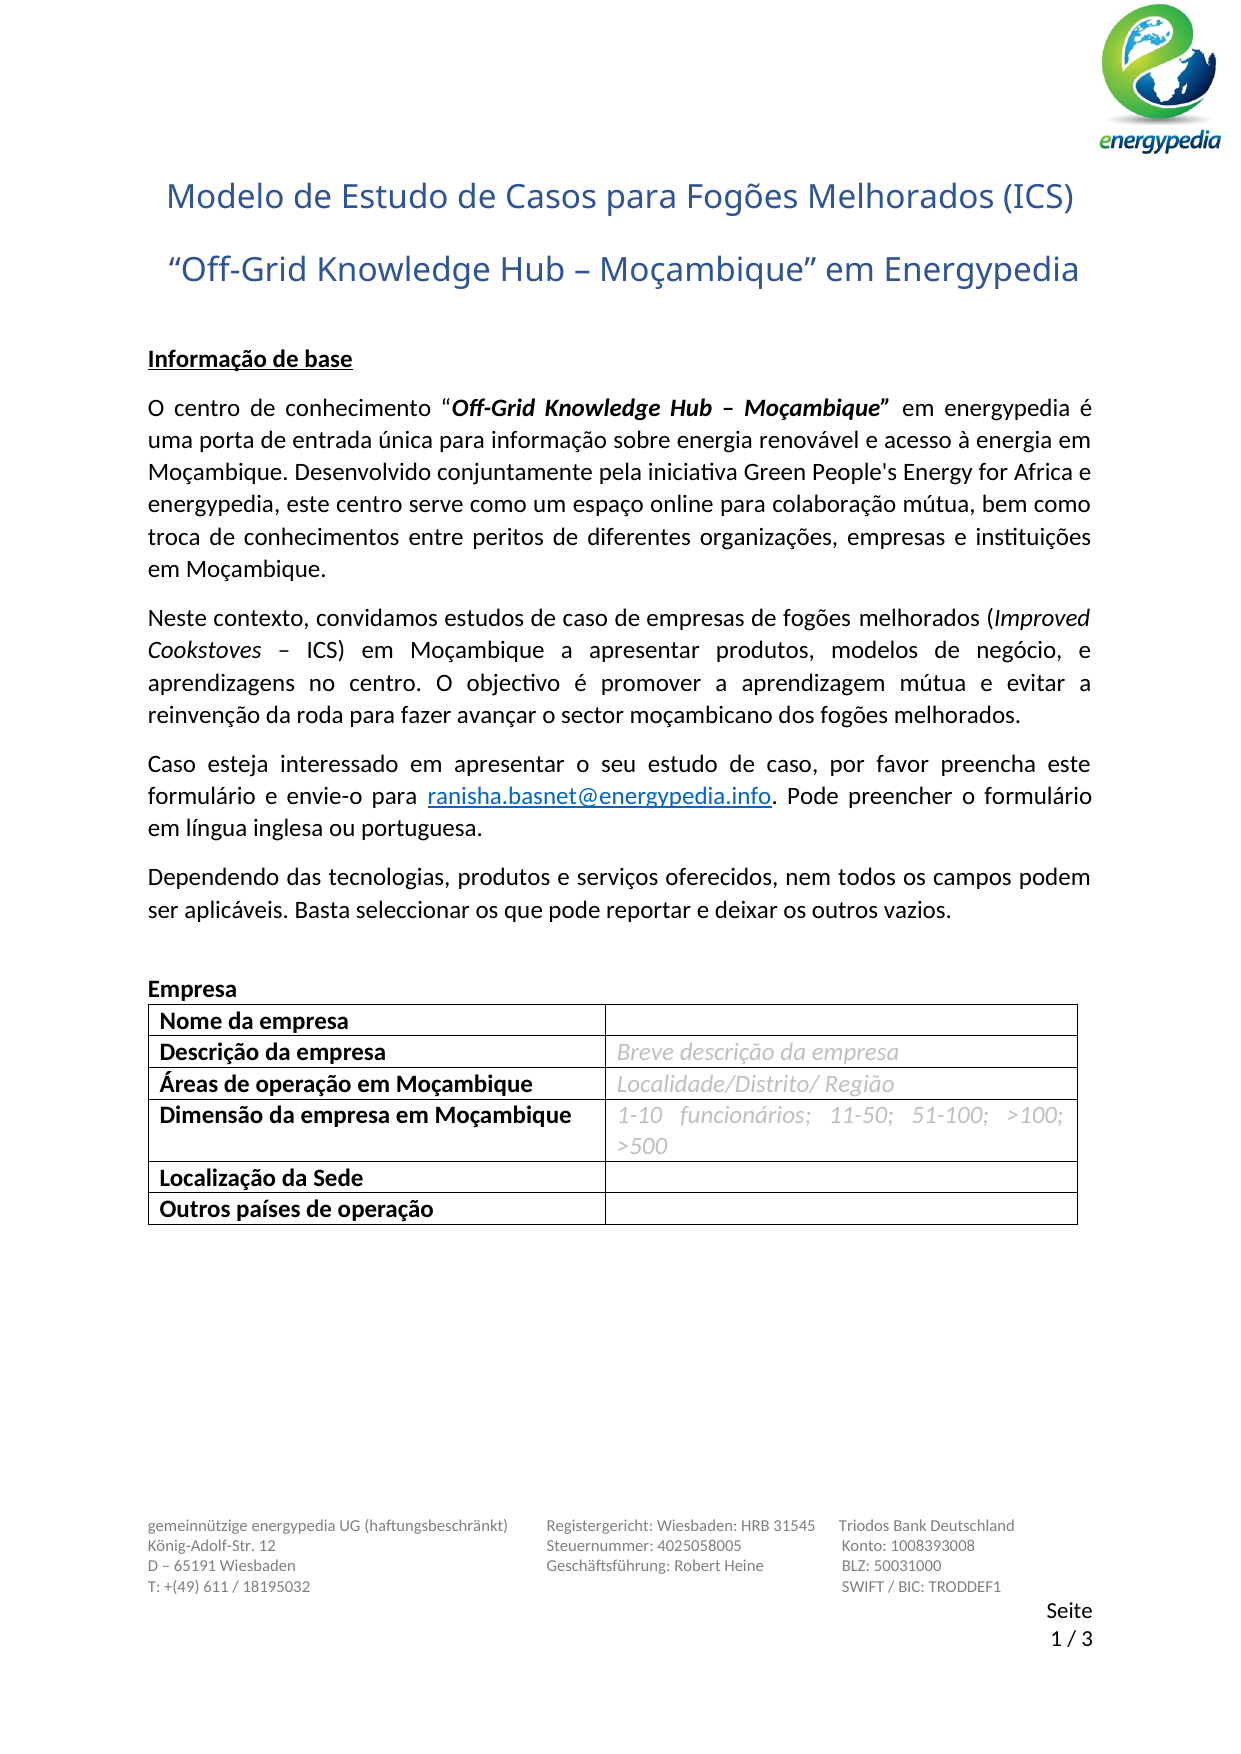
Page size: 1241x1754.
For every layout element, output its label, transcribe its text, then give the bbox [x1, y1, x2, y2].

text Neste contexto, convidamos estudos de caso de empresas de fogões melhorados (Improved Cookstoves – ICS) em Moçambique a apresentar produtos, modelos de negócio, e aprendizagens no centro. O objectivo é promover a aprendizagem mútua e evitar a reinvenção da roda para fazer avançar o sector moçambicano dos fogões melhorados. [148, 602, 1093, 729]
table_cell Áreas de operação em Moçambique [149, 1068, 605, 1098]
table_cell Outros países de operação [149, 1193, 605, 1224]
table_cell Descrição da empresa [149, 1036, 605, 1067]
table_header Nome da empresa [149, 1005, 605, 1035]
table_cell Dimensão da empresa em Moçambique [149, 1100, 605, 1161]
picture [1092, 2, 1222, 156]
text Caso esteja interessado em apresentar o seu estudo de caso, por favor preencha este formulário e envie-o para ranisha.basnet@energypedia.info. Pode preencher o formulário em língua inglesa ou portuguesa. [148, 748, 1093, 843]
table_cell Localização da Sede [149, 1162, 605, 1192]
table_header [606, 1005, 1077, 1035]
table_cell [606, 1162, 1077, 1192]
text Dependendo das tecnologias, produtos e serviços oferecidos, nem todos os campos podem ser aplicáveis. Basta seleccionar os que pode reportar e deixar os outros vazios. [148, 862, 1093, 924]
table_cell [606, 1193, 1077, 1224]
subtitle Modelo de Estudo de Casos para Fogões Melhorados (ICS) [148, 173, 1093, 218]
text Empresa [148, 973, 1093, 1004]
table_cell Breve descrição da empresa [606, 1036, 1077, 1067]
text O centro de conhecimento “Off-Grid Knowledge Hub – Moçambique” em energypedia é uma porta de entrada única para informação sobre energia renovável e acesso à energia em Moçambique. Desenvolvido conjuntamente pela iniciativa Green People's Energy for Africa e energypedia, este centro serve como um espaço online para colaboração mútua, bem como troca de conhecimentos entre peritos de diferentes organizações, empresas e instituições em Moçambique. [148, 392, 1093, 584]
table_cell 1-10 funcionários; 11-50; 51-100; >100; >500 [606, 1100, 1077, 1161]
subtitle “Off-Grid Knowledge Hub – Moçambique” em Energypedia [148, 246, 1093, 291]
table_cell Localidade/Distrito/ Região [606, 1068, 1077, 1098]
text Informação de base [148, 343, 1093, 373]
